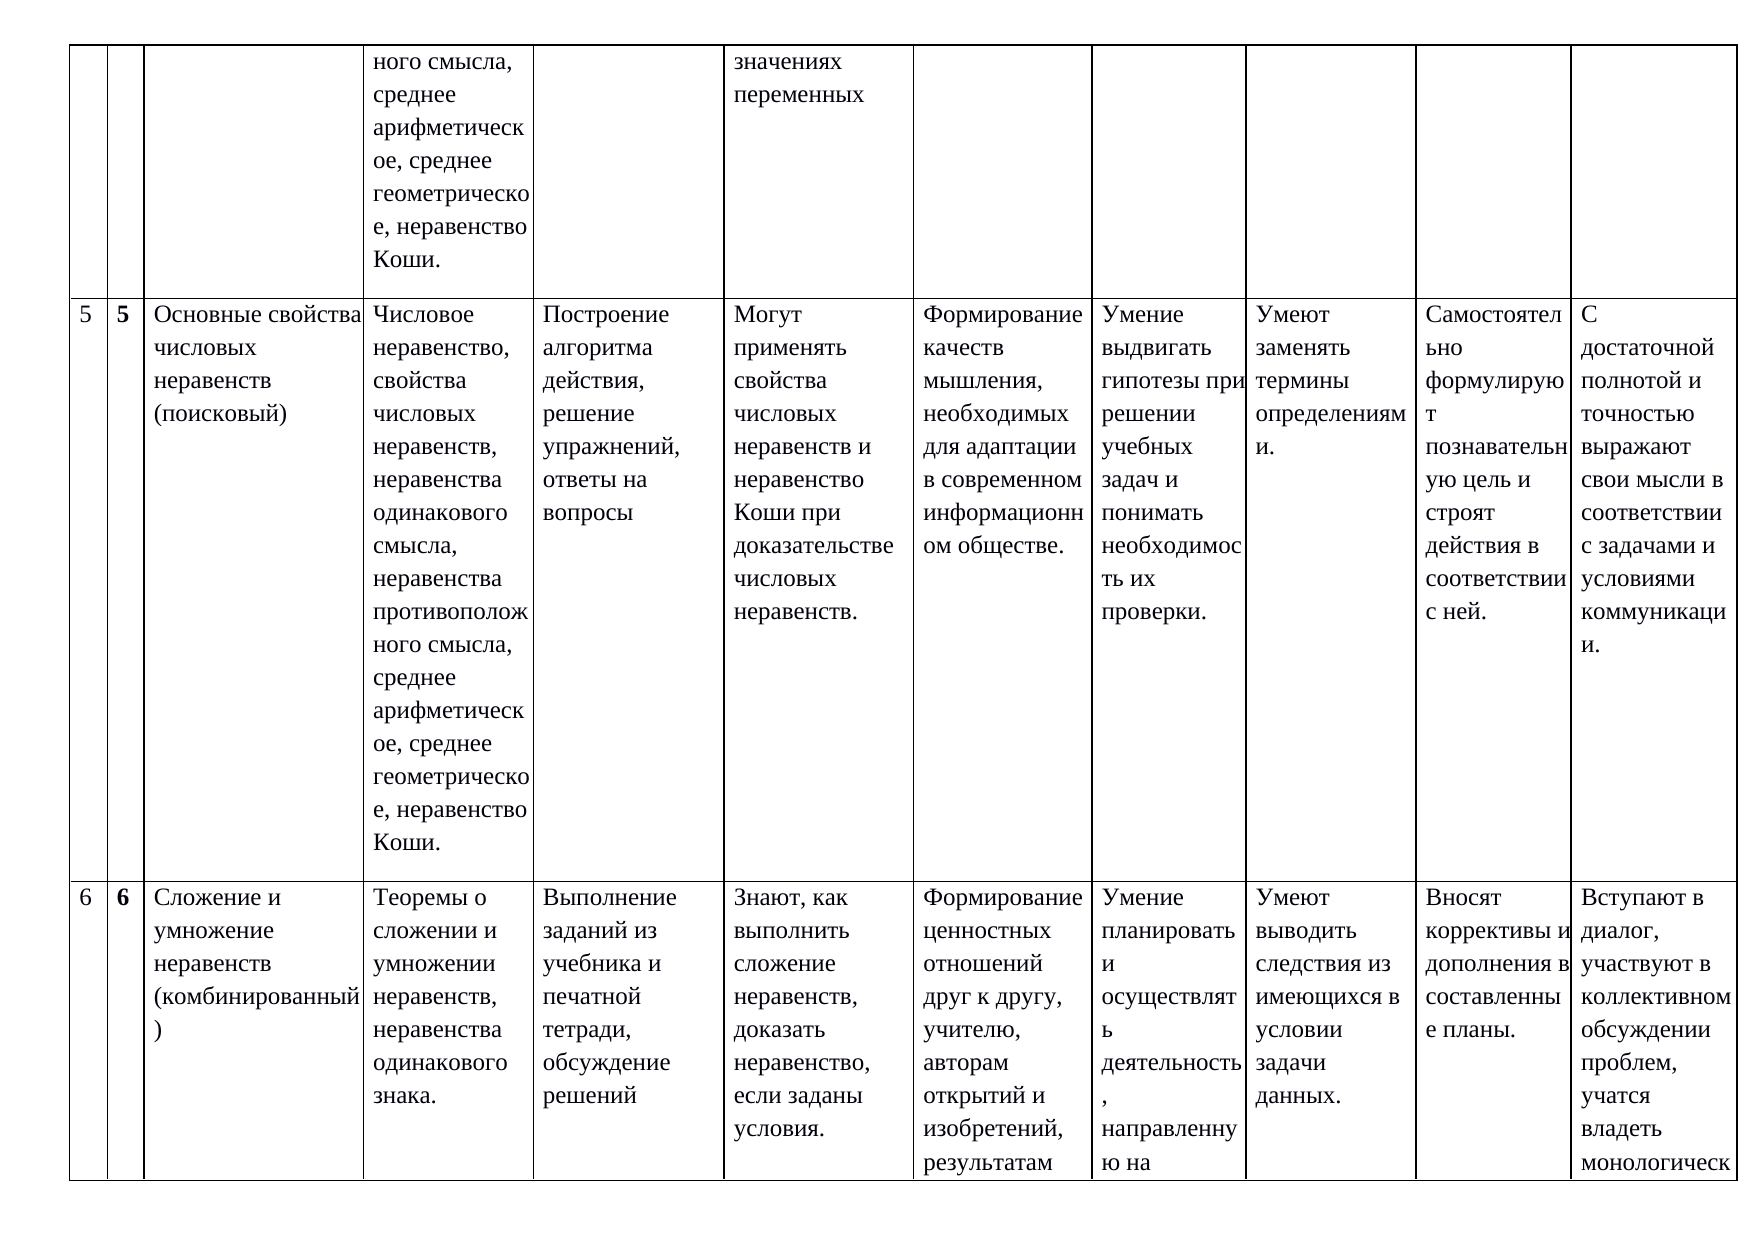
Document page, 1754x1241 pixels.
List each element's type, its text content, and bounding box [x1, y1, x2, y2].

table_cell Умеют заменять термины определениями. [1247, 299, 1415, 881]
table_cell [1572, 882, 1736, 1179]
table_cell 14 [70, 46, 107, 297]
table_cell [1417, 46, 1570, 297]
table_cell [364, 882, 533, 1179]
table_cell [914, 882, 1091, 1179]
table_cell Умение выдвигать гипотезы при решении учебных задач и понимать необходимость их проверки. [1093, 299, 1245, 881]
table_cell 4 [108, 46, 143, 297]
table_cell 5 [108, 299, 143, 881]
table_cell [1247, 46, 1415, 297]
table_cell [364, 46, 533, 297]
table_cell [145, 882, 363, 1179]
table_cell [725, 882, 913, 1179]
table_cell 6 [108, 882, 143, 1179]
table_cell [1093, 46, 1245, 297]
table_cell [914, 46, 1091, 297]
table_cell С достаточной полнотой и точностью выражают свои мысли в соответствии с задачами и условиями коммуникации. [1572, 299, 1736, 881]
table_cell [1093, 882, 1245, 1179]
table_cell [534, 46, 723, 297]
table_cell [145, 46, 363, 297]
table_cell Могут применять свойства числовых неравенств и неравенство Коши при доказательстве числовых неравенств. [725, 299, 913, 881]
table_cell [1247, 882, 1415, 1179]
table_cell 6 [70, 882, 107, 1179]
table_cell Формирование качеств мышления, необходимых для адаптации в современном информационном обществе. [914, 299, 1091, 881]
table_cell 5 [70, 299, 107, 881]
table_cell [534, 882, 723, 1179]
table_cell Самостоятельно формулируют познавательную цель и строят действия в соответствии с ней. [1417, 299, 1570, 881]
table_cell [1572, 46, 1736, 297]
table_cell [1417, 882, 1570, 1179]
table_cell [725, 46, 913, 297]
table_cell Основные свойства числовых неравенств (поисковый) [145, 299, 363, 881]
table_cell Построение алгоритма действия, решение упражнений, ответы на вопросы [534, 299, 723, 881]
